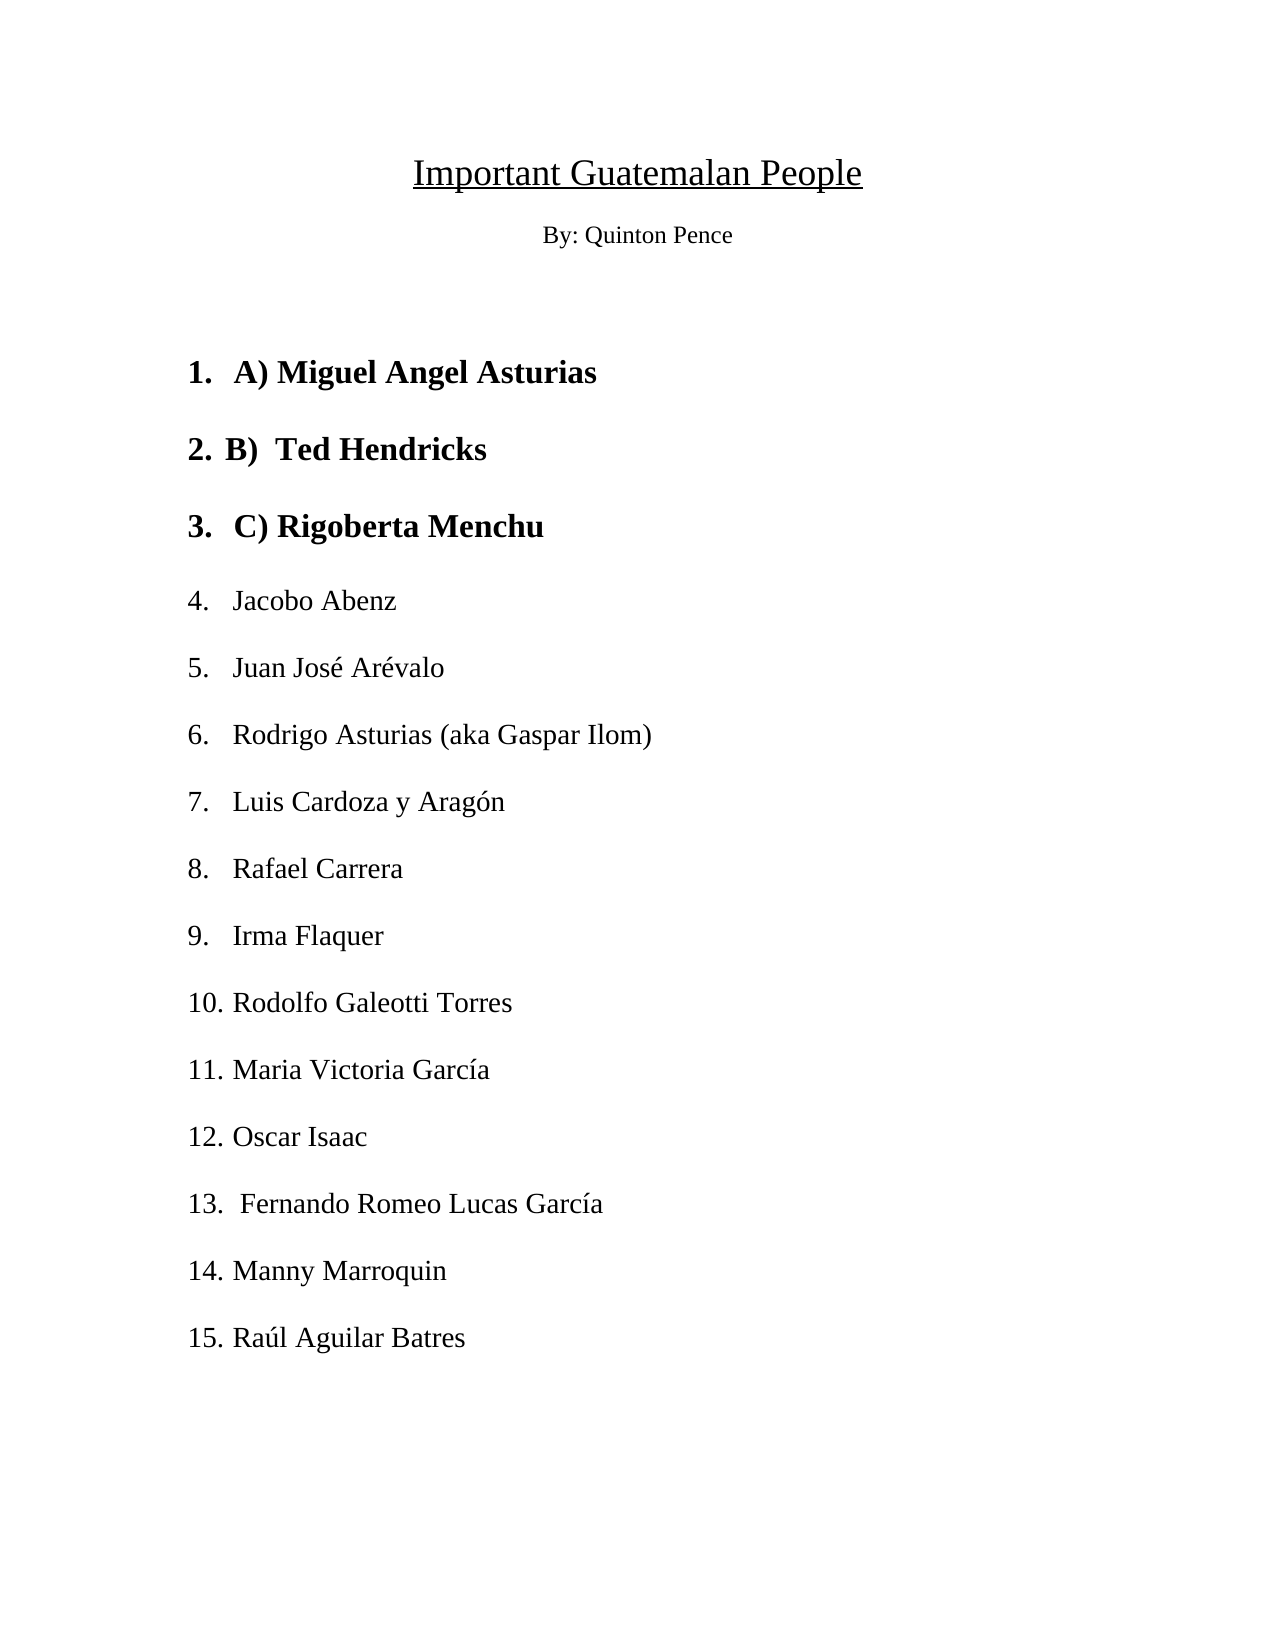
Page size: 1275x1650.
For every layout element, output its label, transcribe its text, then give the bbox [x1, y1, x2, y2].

text Important Guatemalan People [150, 150, 1125, 193]
list B) Ted Hendricks [187, 429, 1125, 468]
list Luis Cardoza y Aragón [187, 784, 1125, 817]
list Raúl Aguilar Batres [187, 1321, 1125, 1354]
list Rafael Carrera [187, 851, 1125, 884]
list C) Rigoberta Menchu [187, 506, 1125, 544]
list Fernando Romeo Lucas García [187, 1186, 1125, 1220]
list Irma Flaquer [187, 918, 1125, 952]
list A) Miguel Angel Asturias [187, 353, 1125, 391]
list Manny Marroquin [187, 1253, 1125, 1287]
list Jacobo Abenz [187, 583, 1125, 616]
list Maria Victoria García [187, 1052, 1125, 1086]
list Rodolfo Galeotti Torres [187, 985, 1125, 1019]
list Juan José Arévalo [187, 650, 1125, 683]
text By: Quinton Pence [150, 220, 1125, 249]
list Oscar Isaac [187, 1119, 1125, 1153]
list Rodrigo Asturias (aka Gaspar Ilom) [187, 717, 1125, 750]
